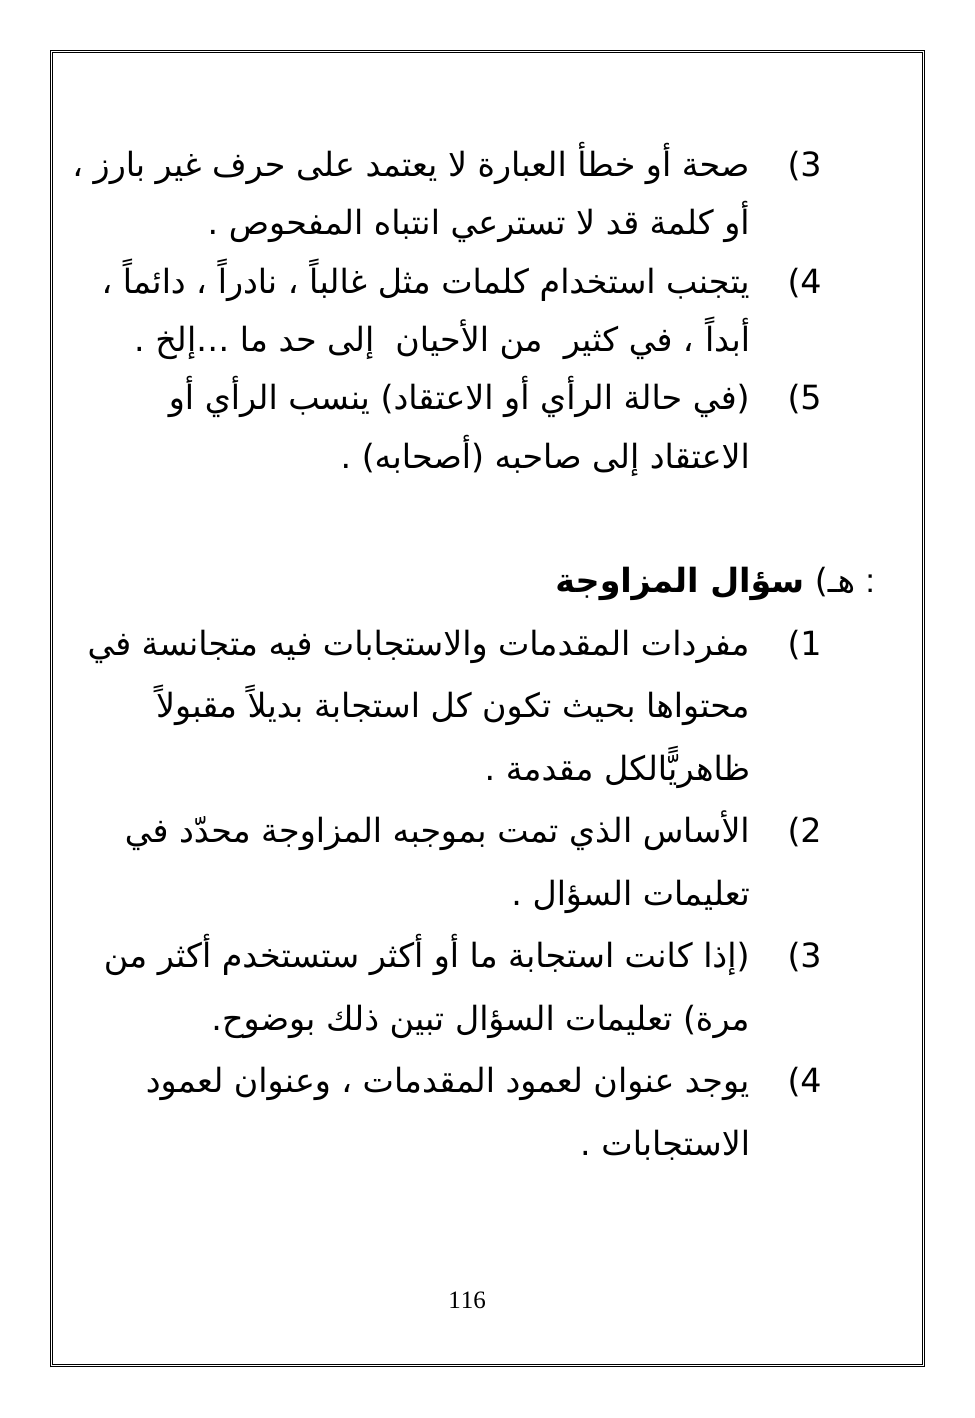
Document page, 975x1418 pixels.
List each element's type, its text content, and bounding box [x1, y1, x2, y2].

list يتجنب استخدام كلمات مثل غالباً ، نادراً ، دائماً ، أبداً ، في كثير من الأحيان إلى حد ما …إلخ . [59, 247, 787, 363]
text هـ) سؤال المزاوجة : [59, 542, 874, 605]
list يوجد عنوان لعمود المقدمات ، وعنوان لعمود الاستجابات . [59, 1042, 787, 1167]
list (إذا كانت استجابة ما أو أكثر ستستخدم أكثر من مرة) تعليمات السؤال تبين ذلك بوضوح. [59, 917, 787, 1042]
list مفردات المقدمات والاستجابات فيه متجانسة في محتواها بحيث تكون كل استجابة بديلاً مقبولاً ظاهريًّالكل مقدمة . [59, 605, 787, 792]
list (في حالة الرأي أو الاعتقاد) ينسب الرأي أو الاعتقاد إلى صاحبه (أصحابه) . [59, 363, 787, 480]
list الأساس الذي تمت بموجبه المزاوجة محدّد في تعليمات السؤال . [59, 792, 787, 917]
list صحة أو خطأ العبارة لا يعتمد على حرف غير بارز ، أو كلمة قد لا تسترعي انتباه المفحوص . [59, 130, 787, 247]
